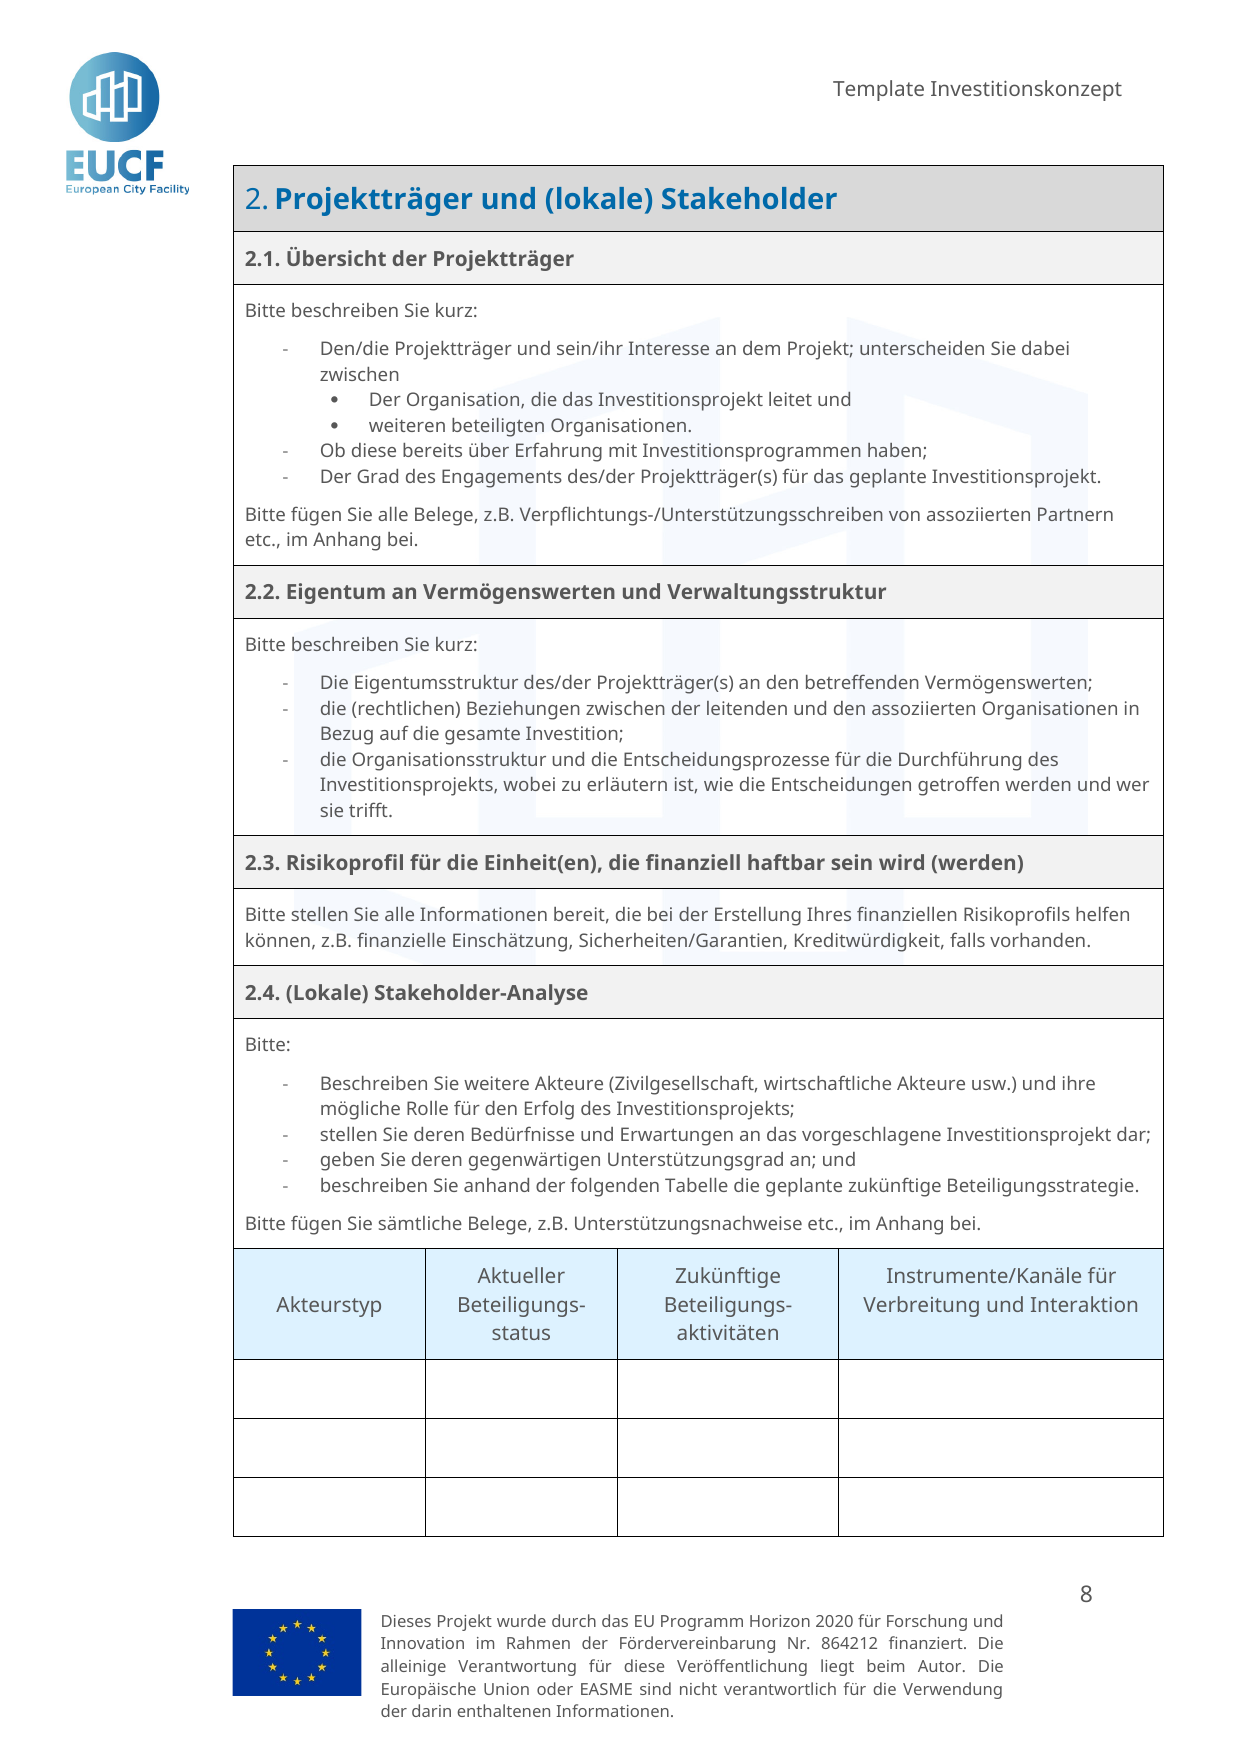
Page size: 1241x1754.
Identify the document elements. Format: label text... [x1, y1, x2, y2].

table_cell [618, 1478, 838, 1536]
table_cell Zukünftige Beteiligungs-aktivitäten [618, 1249, 838, 1359]
table_cell [839, 1478, 1163, 1536]
table_cell Bitte stellen Sie alle Informationen bereit, die bei der Erstellung Ihres finanziellen Risikoprofils helfen können, z.B. finanzielle Einschätzung, Sicherheiten/Garantien, Kreditwürdigkeit, falls vorhanden. [234, 889, 1163, 965]
table_cell 2.3. Risikoprofil für die Einheit(en), die finanziell haftbar sein wird (werden) [234, 836, 1163, 888]
table_cell [426, 1419, 617, 1477]
table_cell Akteurstyp [234, 1249, 425, 1359]
table_cell Bitte beschreiben Sie kurz: Die Eigentumsstruktur des/der Projektträger(s) an den betreffenden Vermögenswerten; die (rechtlichen) Beziehungen zwischen der leitenden und den assoziierten Organisationen in Bezug auf die gesamte Investition; die Organisationsstruktur und die Entscheidungsprozesse für die Durchführung des Investitionsprojekts, wobei zu erläutern ist, wie die Entscheidungen getroffen werden und wer sie trifft. [234, 619, 1163, 835]
table_cell 2.2. Eigentum an Vermögenswerten und Verwaltungsstruktur [234, 566, 1163, 618]
table_cell Bitte beschreiben Sie kurz: Den/die Projektträger und sein/ihr Interesse an dem Projekt; unterscheiden Sie dabei zwischen Der Organisation, die das Investitionsprojekt leitet und weiteren beteiligten Organisationen. Ob diese bereits über Erfahrung mit Investitionsprogrammen haben; Der Grad des Engagements des/der Projektträger(s) für das geplante Investitionsprojekt. Bitte fügen Sie alle Belege, z.B. Verpflichtungs-/Unterstützungsschreiben von assoziierten Partnern etc., im Anhang bei. [234, 285, 1163, 564]
table_cell [426, 1478, 617, 1536]
table_cell Bitte: Beschreiben Sie weitere Akteure (Zivilgesellschaft, wirtschaftliche Akteure usw.) und ihre mögliche Rolle für den Erfolg des Investitionsprojekts; stellen Sie deren Bedürfnisse und Erwartungen an das vorgeschlagene Investitionsprojekt dar; geben Sie deren gegenwärtigen Unterstützungsgrad an; und beschreiben Sie anhand der folgenden Tabelle die geplante zukünftige Beteiligungsstrategie. Bitte fügen Sie sämtliche Belege, z.B. Unterstützungsnachweise etc., im Anhang bei. [234, 1019, 1163, 1248]
table_cell [426, 1360, 617, 1418]
table_cell [234, 1419, 425, 1477]
table_cell [618, 1360, 838, 1418]
table_cell [618, 1419, 838, 1477]
picture [232, 1609, 362, 1696]
table_cell 2.4. (Lokale) Stakeholder-Analyse [234, 966, 1163, 1018]
table_cell 2.1. Übersicht der Projektträger [234, 232, 1163, 284]
table_cell Aktueller Beteiligungs-status [426, 1249, 617, 1359]
table_cell [234, 1360, 425, 1418]
table_cell Instrumente/Kanäle für Verbreitung und Interaktion [839, 1249, 1163, 1359]
table_cell [839, 1360, 1163, 1418]
table_cell [234, 1478, 425, 1536]
picture [66, 52, 189, 195]
table_header Projektträger und (lokale) Stakeholder [234, 166, 1163, 231]
table_cell [839, 1419, 1163, 1477]
